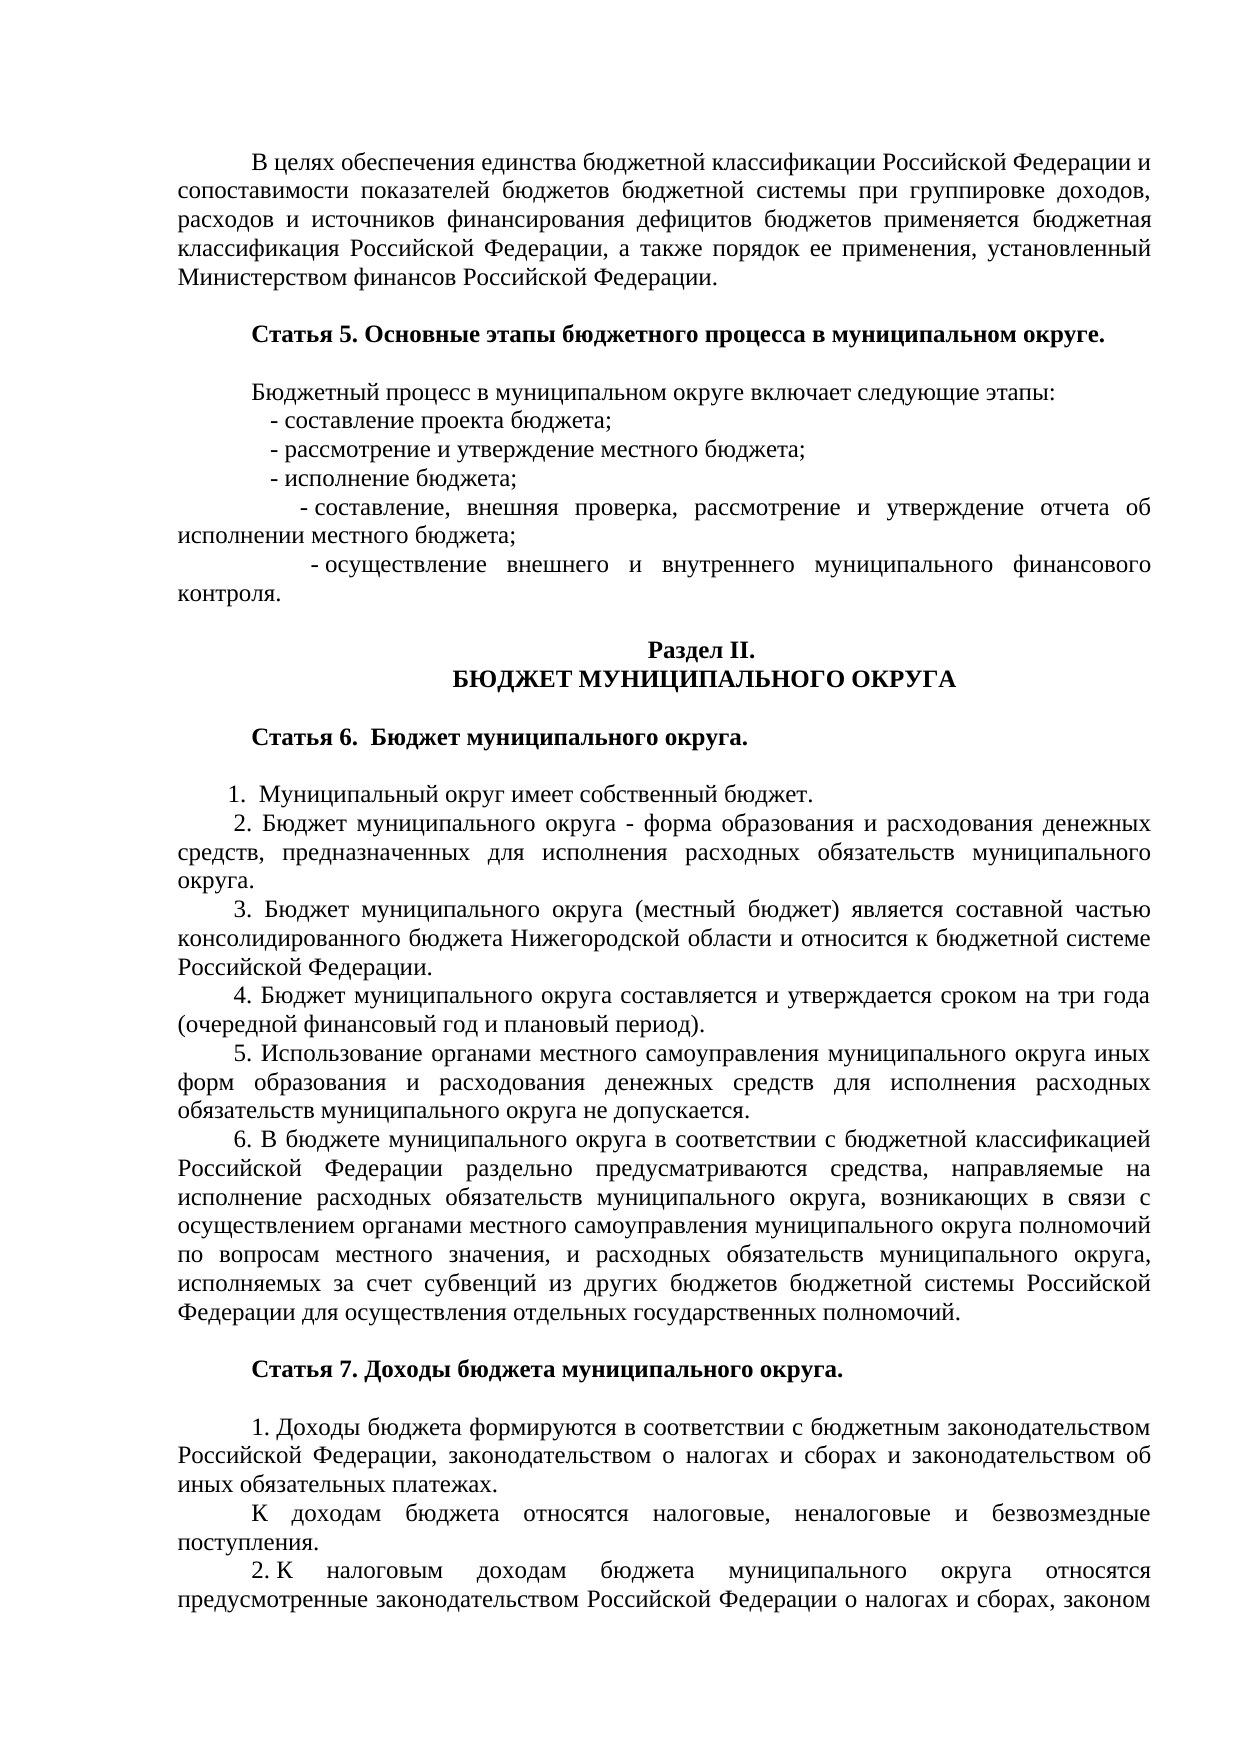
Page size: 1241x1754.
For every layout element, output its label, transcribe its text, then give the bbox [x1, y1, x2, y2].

text Раздел II. [177, 636, 1152, 664]
text Бюджетный процесс в муниципальном округе включает следующие этапы: [177, 377, 1152, 406]
text Статья 5. Основные этапы бюджетного процесса в муниципальном округе. [177, 319, 1152, 348]
text 6. В бюджете муниципального округа в соответствии с бюджетной классификацией Российской Федерации раздельно предусматриваются средства, направляемые на исполнение расходных обязательств муниципального округа, возникающих в связи с осуществлением органами местного самоуправления муниципального округа полномочий по вопросам местного значения, и расходных обязательств муниципального округа, исполняемых за счет субвенций из других бюджетов бюджетной системы Российской Федерации для осуществления отдельных государственных полномочий. [177, 1124, 1152, 1326]
text 4. Бюджет муниципального округа составляется и утверждается сроком на три года (очередной финансовый год и плановый период). [177, 981, 1152, 1038]
text 2. Бюджет муниципального округа - форма образования и расходования денежных средств, предназначенных для исполнения расходных обязательств муниципального округа. [177, 808, 1152, 894]
text БЮДЖЕТ МУНИЦИПАЛЬНОГО ОКРУГА [177, 664, 1152, 693]
text Статья 6. Бюджет муниципального округа. [177, 722, 1152, 751]
text - составление проекта бюджета; [177, 406, 1152, 434]
text 3. Бюджет муниципального округа (местный бюджет) является составной частью консолидированного бюджета Нижегородской области и относится к бюджетной системе Российской Федерации. [177, 894, 1152, 981]
text К доходам бюджета относятся налоговые, неналоговые и безвозмездные поступления. [177, 1498, 1152, 1556]
text - рассмотрение и утверждение местного бюджета; [177, 434, 1152, 463]
text В целях обеспечения единства бюджетной классификации Российской Федерации и сопоставимости показателей бюджетов бюджетной системы при группировке доходов, расходов и источников финансирования дефицитов бюджетов применяется бюджетная классификация Российской Федерации, а также порядок ее применения, установленный Министерством финансов Российской Федерации. [177, 147, 1152, 291]
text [177, 1556, 1152, 1613]
text 5. Использование органами местного самоуправления муниципального округа иных форм образования и расходования денежных средств для исполнения расходных обязательств муниципального округа не допускается. [177, 1038, 1152, 1124]
text - осуществление внешнего и внутреннего муниципального финансового контроля. [177, 549, 1152, 607]
text - составление, внешняя проверка, рассмотрение и утверждение отчета об исполнении местного бюджета; [177, 492, 1152, 549]
text 1. Доходы бюджета формируются в соответствии с бюджетным законодательством Российской Федерации, законодательством о налогах и сборах и законодательством об иных обязательных платежах. [177, 1412, 1152, 1498]
text 1. Муниципальный округ имеет собственный бюджет. [177, 779, 1152, 808]
text Статья 7. Доходы бюджета муниципального округа. [177, 1354, 1152, 1383]
text - исполнение бюджета; [177, 463, 1152, 492]
